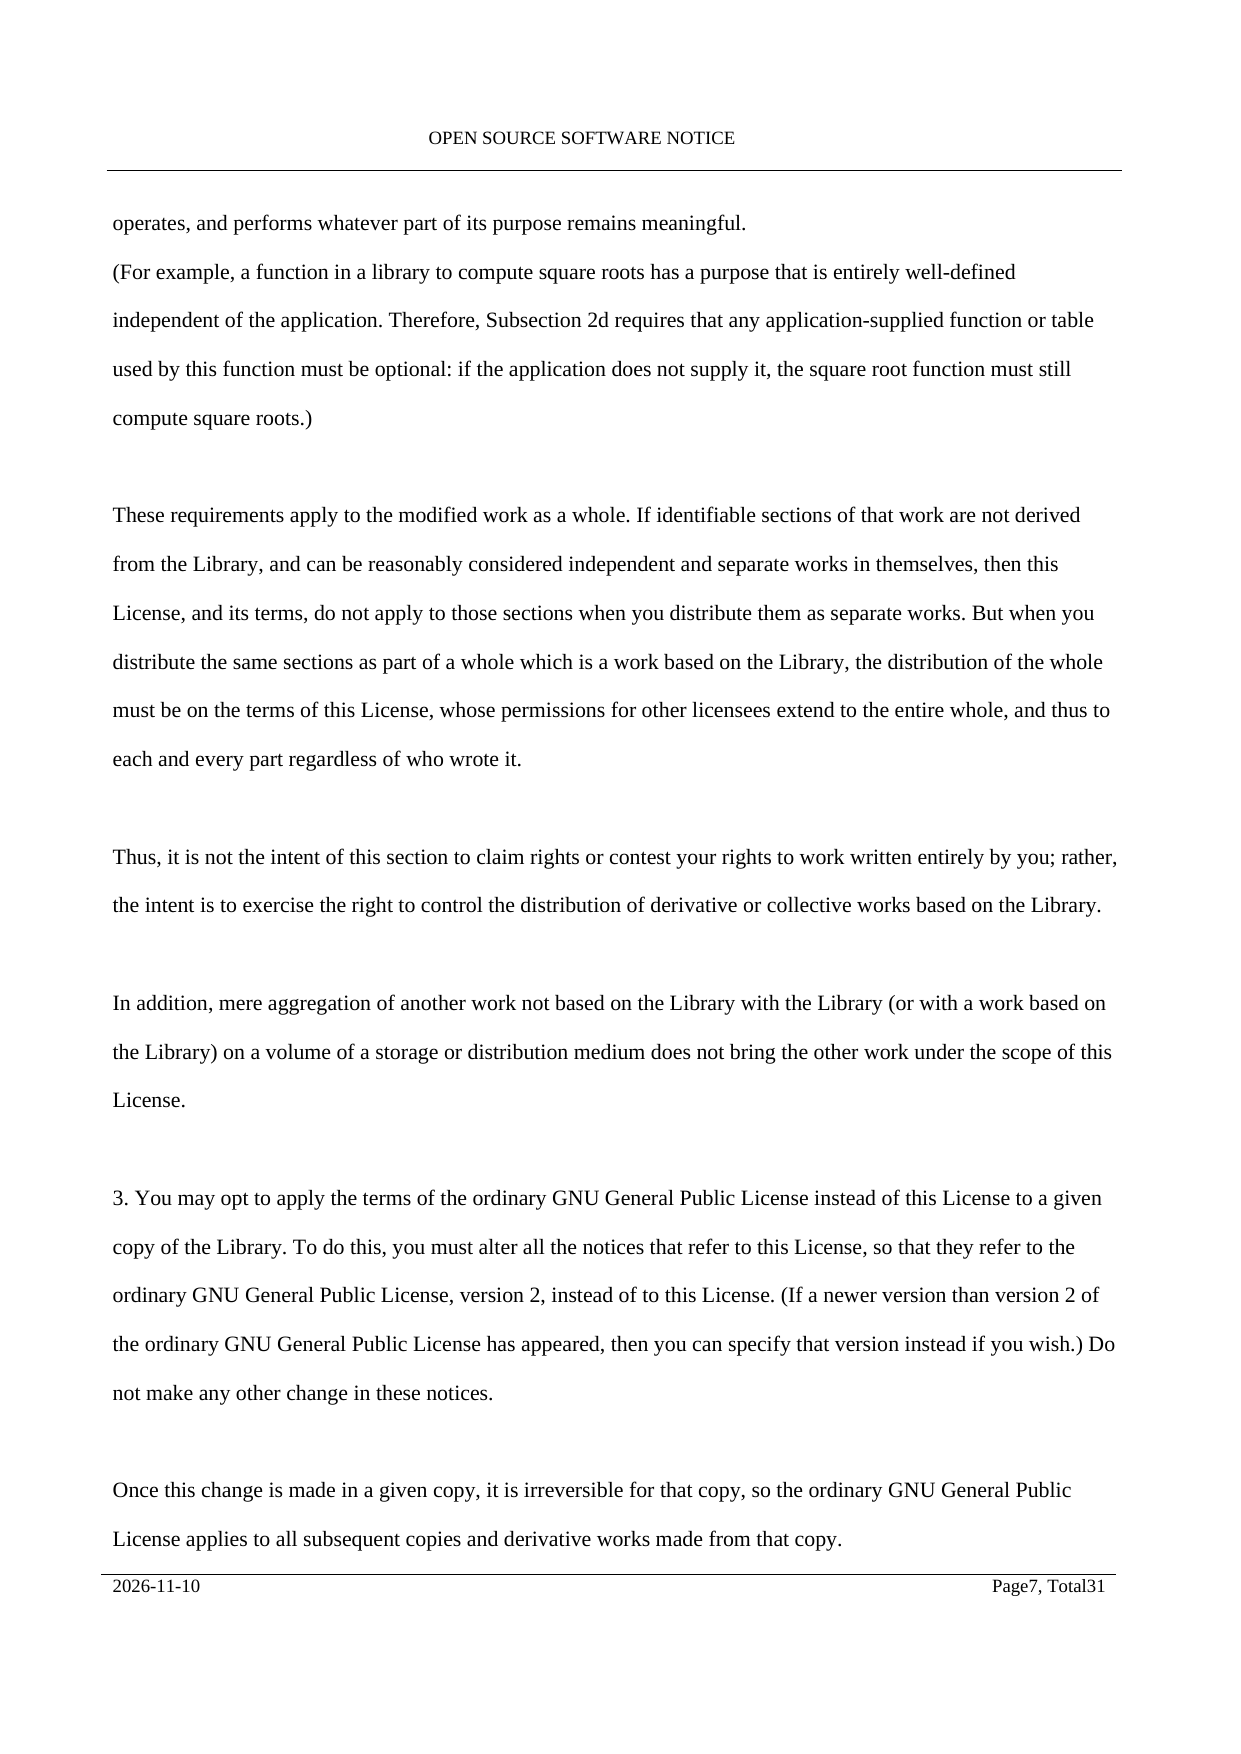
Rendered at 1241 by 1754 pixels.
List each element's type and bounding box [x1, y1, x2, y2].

text [112, 206, 1128, 1555]
